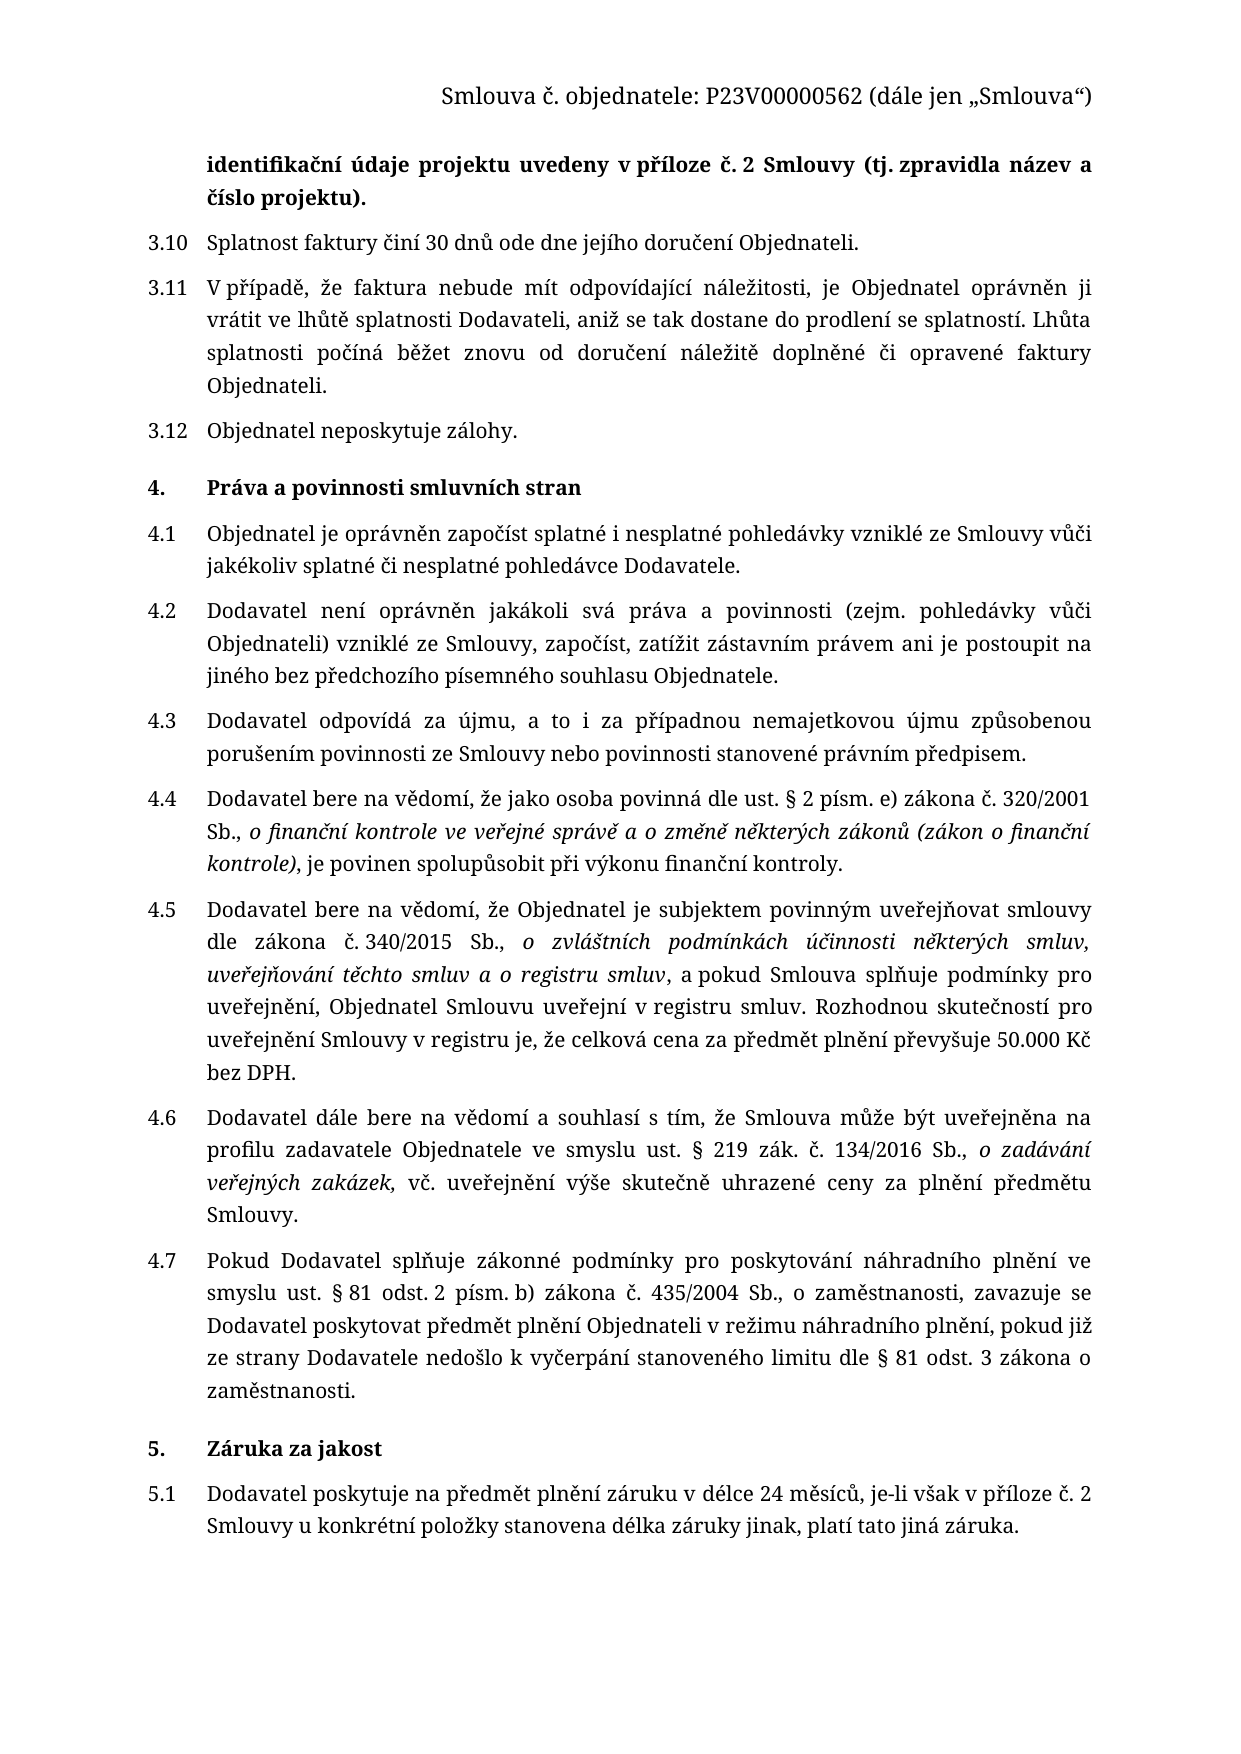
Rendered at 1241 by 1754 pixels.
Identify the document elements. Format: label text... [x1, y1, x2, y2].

list Dodavatel bere na vědomí, že Objednatel je subjektem povinným uveřejňovat smlouvy dle zákona č. 340/2015 Sb., o zvláštních podmínkách účinnosti některých smluv, uveřejňování těchto smluv a o registru smluv, a pokud Smlouva splňuje podmínky pro uveřejnění, Objednatel Smlouvu uveřejní v registru smluv. Rozhodnou skutečností pro uveřejnění Smlouvy v registru je, že celková cena za předmět plnění převyšuje 50.000 Kč bez DPH. [148, 895, 1093, 1086]
list Objednatel neposkytuje zálohy. [148, 416, 1093, 444]
list Dodavatel dále bere na vědomí a souhlasí s tím, že Smlouva může být uveřejněna na profilu zadavatele Objednatele ve smyslu ust. § 219 zák. č. 134/2016 Sb., o zadávání veřejných zakázek, vč. uveřejnění výše skutečně uhrazené ceny za plnění předmětu Smlouvy. [148, 1103, 1093, 1229]
list Splatnost faktury činí 30 dnů ode dne jejího doručení Objednateli. [148, 228, 1093, 256]
list V případě, že faktura nebude mít odpovídající náležitosti, je Objednatel oprávněn ji vrátit ve lhůtě splatnosti Dodavateli, aniž se tak dostane do prodlení se splatností. Lhůta splatnosti počíná běžet znovu od doručení náležitě doplněné či opravené faktury Objednateli. [148, 273, 1093, 399]
list Záruka za jakost [148, 1434, 1093, 1462]
list Objednatel je oprávněn započíst splatné i nesplatné pohledávky vzniklé ze Smlouvy vůči jakékoliv splatné či nesplatné pohledávce Dodavatele. [148, 519, 1093, 580]
list Dodavatel není oprávněn jakákoli svá práva a povinnosti (zejm. pohledávky vůči Objednateli) vzniklé ze Smlouvy, započíst, zatížit zástavním právem ani je postoupit na jiného bez předchozího písemného souhlasu Objednatele. [148, 596, 1093, 690]
list Práva a povinnosti smluvních stran [148, 473, 1093, 502]
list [148, 150, 1093, 211]
list Pokud Dodavatel splňuje zákonné podmínky pro poskytování náhradního plnění ve smyslu ust. § 81 odst. 2 písm. b) zákona č. 435/2004 Sb., o zaměstnanosti, zavazuje se Dodavatel poskytovat předmět plnění Objednateli v režimu náhradního plnění, pokud již ze strany Dodavatele nedošlo k vyčerpání stanoveného limitu dle § 81 odst. 3 zákona o zaměstnanosti. [148, 1246, 1093, 1404]
list Dodavatel poskytuje na předmět plnění záruku v délce 24 měsíců, je-li však v příloze č. 2 Smlouvy u konkrétní položky stanovena délka záruky jinak, platí tato jiná záruka. [148, 1479, 1093, 1540]
list Dodavatel bere na vědomí, že jako osoba povinná dle ust. § 2 písm. e) zákona č. 320/2001 Sb., o finanční kontrole ve veřejné správě a o změně některých zákonů (zákon o finanční kontrole), je povinen spolupůsobit při výkonu finanční kontroly. [148, 784, 1093, 878]
list Dodavatel odpovídá za újmu, a to i za případnou nemajetkovou újmu způsobenou porušením povinnosti ze Smlouvy nebo povinnosti stanovené právním předpisem. [148, 707, 1093, 768]
